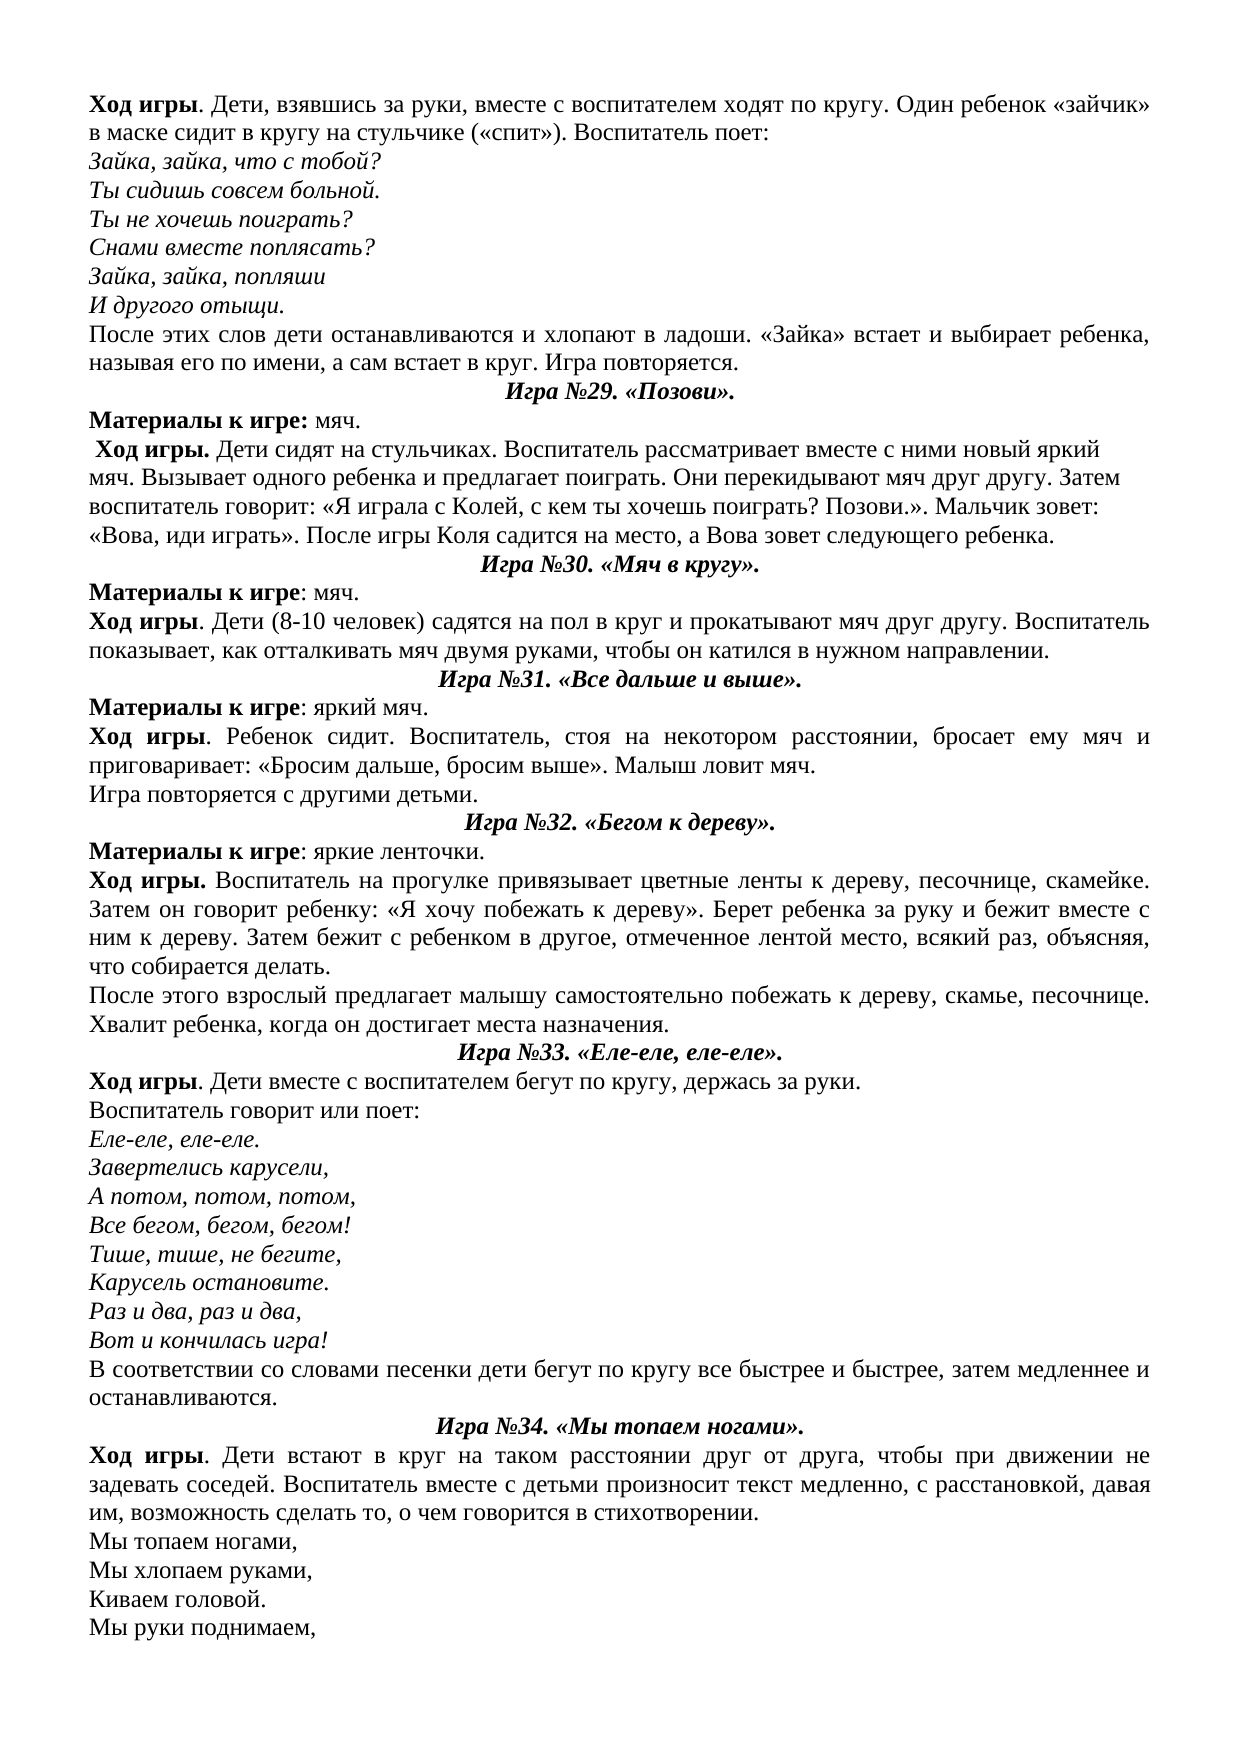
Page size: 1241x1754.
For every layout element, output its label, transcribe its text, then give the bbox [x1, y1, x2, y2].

text Снами вместе поплясать? [89, 232, 1152, 261]
text В соответствии со словами песенки дети бегут по кругу все быстрее и быстрее, затем медленнее и останавливаются. [89, 1354, 1152, 1411]
text Ход игры. Дети сидят на стульчиках. Воспитатель рассматривает вместе с ними новый яркий мяч. Вызывает одного ребенка и предлагает поиграть. Они перекидывают мяч друг другу. Затем воспитатель говорит: «Я играла с Колей, с кем ты хочешь поиграть? Позови.». Мальчик зовет: «Вова, иди играть». После игры Коля садится на место, а Вова зовет следующего ребенка. [89, 434, 1152, 549]
text И другого отыщи. [89, 290, 1152, 319]
text Ход игры. Воспитатель на прогулке привязывает цветные ленты к дереву, песочнице, скамейке. Затем он говорит ребенку: «Я хочу побежать к дереву». Берет ребенка за руку и бежит вместе с ним к дереву. Затем бежит с ребенком в другое, отмеченное лентой место, всякий раз, объясняя, что собирается делать. [89, 865, 1152, 980]
text Воспитатель говорит или поет: [89, 1095, 1152, 1124]
text Ты сидишь совсем больной. [89, 175, 1152, 204]
text Раз и два, раз и два, [89, 1296, 1152, 1325]
text Материалы к игре: яркий мяч. [89, 692, 1152, 721]
text Ход игры. Дети, взявшись за руки, вместе с воспитателем ходят по кругу. Один ребенок «зайчик» в маске сидит в кругу на стульчике («спит»). Воспитатель поет: [89, 89, 1152, 146]
text Зайка, зайка, попляши [89, 261, 1152, 290]
text Ход игры. Ребенок сидит. Воспитатель, стоя на некотором расстоянии, бросает ему мяч и приговаривает: «Бросим дальше, бросим выше». Малыш ловит мяч. [89, 721, 1152, 779]
text Игра №30. «Мяч в кругу». [89, 549, 1152, 577]
text После этого взрослый предлагает малышу самостоятельно побежать к дереву, скамье, песочнице. Хвалит ребенка, когда он достигает места назначения. [89, 980, 1152, 1037]
text Ход игры. Дети встают в круг на таком расстоянии друг от друга, чтобы при движении не задевать соседей. Воспитатель вместе с детьми произносит текст медленно, с расстановкой, давая им, возможность сделать то, о чем говорится в стихотворении. [89, 1440, 1152, 1526]
text Вот и кончилась игра! [89, 1325, 1152, 1354]
text Все бегом, бегом, бегом! [89, 1210, 1152, 1239]
text А потом, потом, потом, [89, 1181, 1152, 1210]
text Игра №32. «Бегом к дереву». [89, 807, 1152, 836]
text Завертелись карусели, [89, 1152, 1152, 1181]
text Ход игры. Дети (8-10 человек) садятся на пол в круг и прокатывают мяч друг другу. Воспитатель показывает, как отталкивать мяч двумя руками, чтобы он катился в нужном направлении. [89, 606, 1152, 664]
text Карусель остановите. [89, 1267, 1152, 1296]
text Еле-еле, еле-еле. [89, 1124, 1152, 1152]
text Тише, тише, не бегите, [89, 1239, 1152, 1267]
text Игра №29. «Позови». [89, 376, 1152, 405]
text Игра №33. «Еле-еле, еле-еле». [89, 1037, 1152, 1066]
text Материалы к игре: мяч. [89, 405, 1152, 434]
text Материалы к игре: яркие ленточки. [89, 836, 1152, 865]
text Ход игры. Дети вместе с воспитателем бегут по кругу, держась за руки. [89, 1066, 1152, 1095]
text Материалы к игре: мяч. [89, 577, 1152, 606]
text Мы хлопаем руками, [89, 1555, 1152, 1584]
text Мы топаем ногами, [89, 1526, 1152, 1555]
text Зайка, зайка, что с тобой? [89, 146, 1152, 175]
text Игра №34. «Мы топаем ногами». [89, 1411, 1152, 1440]
text Ты не хочешь поиграть? [89, 204, 1152, 232]
text Игра №31. «Все дальше и выше». [89, 664, 1152, 692]
text Мы руки поднимаем, [89, 1612, 1152, 1641]
text После этих слов дети останавливаются и хлопают в ладоши. «Зайка» встает и выбирает ребенка, называя его по имени, а сам встает в круг. Игра повторяется. [89, 319, 1152, 376]
text Игра повторяется с другими детьми. [89, 779, 1152, 807]
text Киваем головой. [89, 1584, 1152, 1612]
